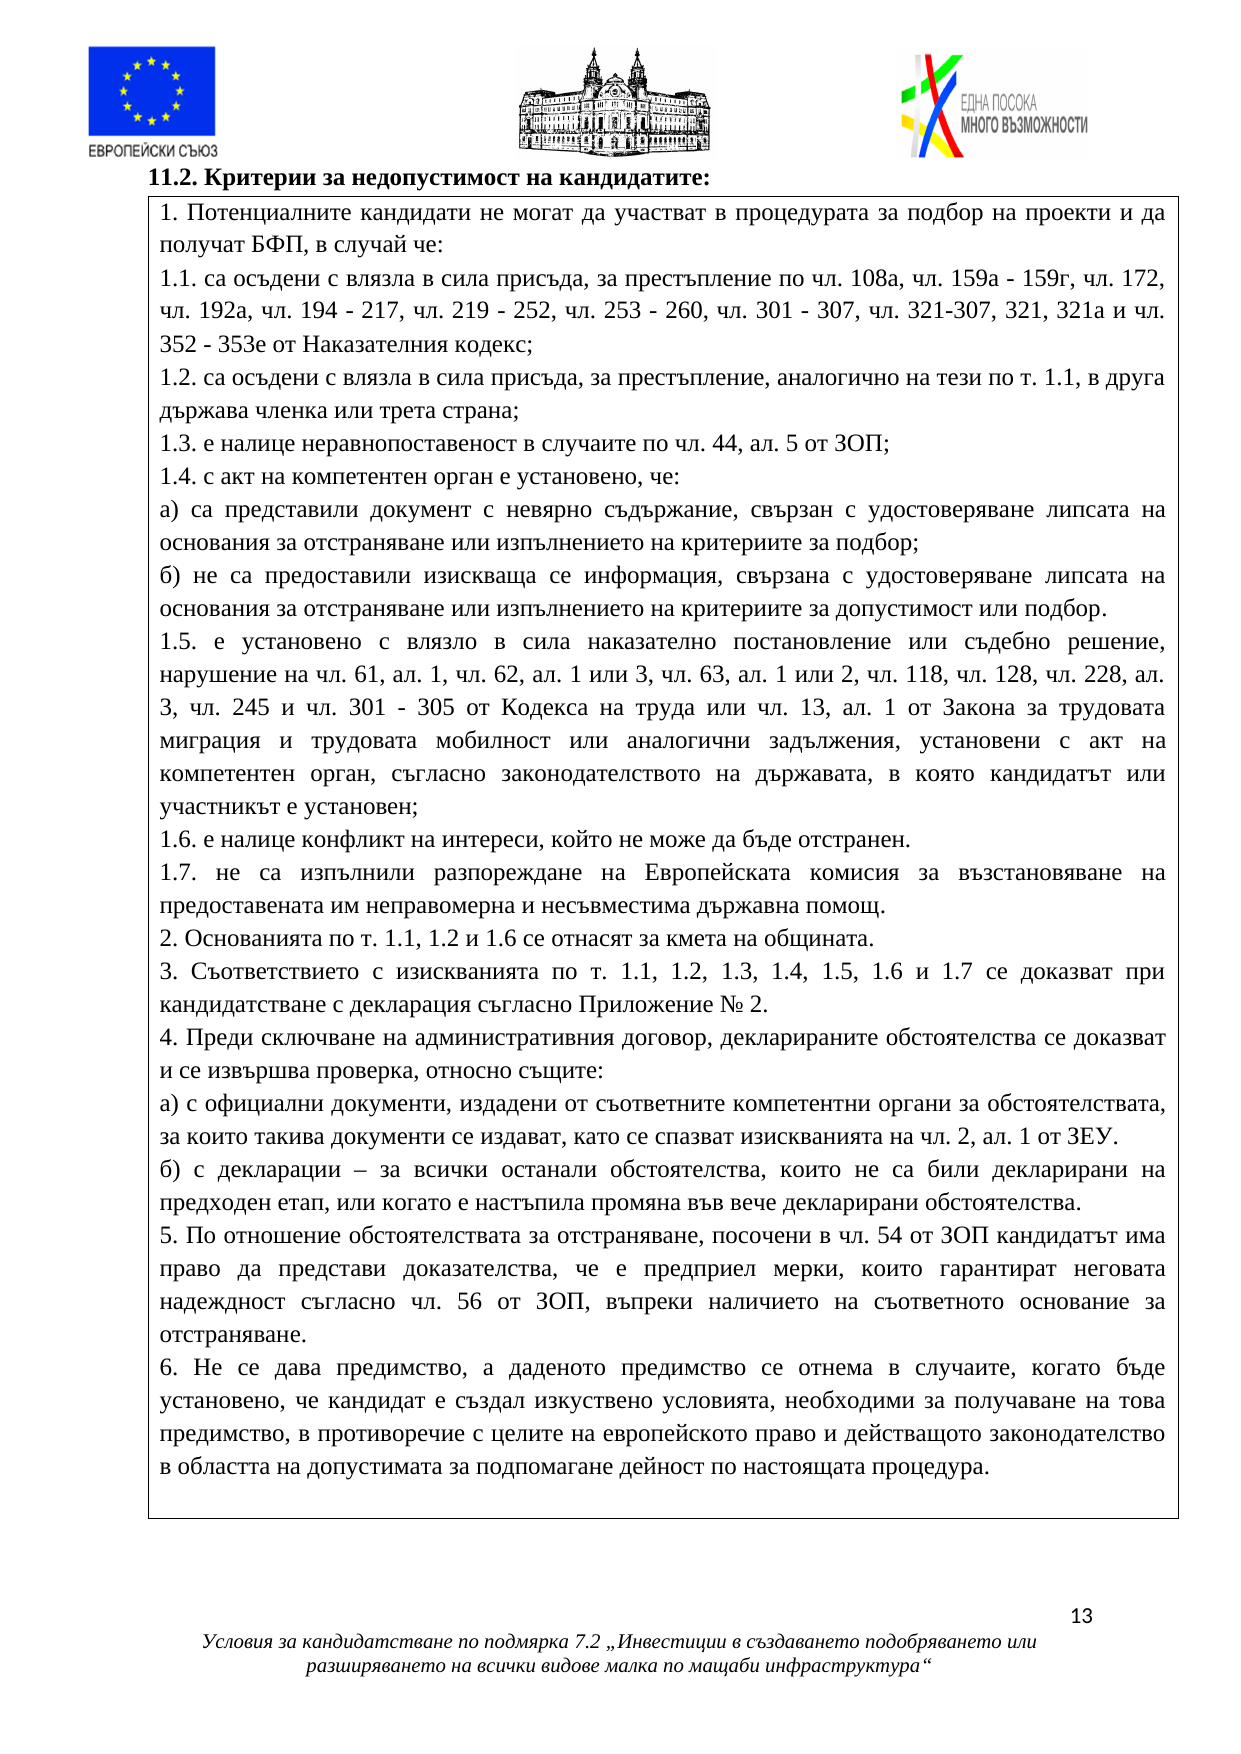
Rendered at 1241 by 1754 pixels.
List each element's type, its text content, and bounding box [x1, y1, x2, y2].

subtitle 11.2. Критерии за недопустимост на кандидатите: [148, 162, 1093, 191]
picture [514, 44, 718, 160]
picture [896, 50, 1090, 160]
table_header 1. Потенциалните кандидати не могат да участват в процедурата за подбор на проекти и да получат БФП, в случай че: 1.1. са осъдени с влязла в сила присъда, за престъпление по чл. 108а, чл. 159а - 159г, чл. 172, чл. 192а, чл. 194 - 217, чл. 219 - 252, чл. 253 - 260, чл. 301 - 307, чл. 321-307, 321, 321а и чл. 352 - 353е от Наказателния кодекс; 1.2. са осъдени с влязла в сила присъда, за престъпление, аналогично на тези по т. 1.1, в друга държава членка или трета страна; 1.3. е налице неравнопоставеност в случаите по чл. 44, ал. 5 от ЗОП; 1.4. с акт на компетентен орган е установено, че: а) са представили документ с невярно съдържание, свързан с удостоверяване липсата на основания за отстраняване или изпълнението на критериите за подбор; б) не са предоставили изискваща се информация, свързана с удостоверяване липсата на основания за отстраняване или изпълнението на критериите за допустимост или подбор. 1.5. е установено с влязло в сила наказателно постановление или съдебно решение, нарушение на чл. 61, ал. 1, чл. 62, ал. 1 или 3, чл. 63, ал. 1 или 2, чл. 118, чл. 128, чл. 228, ал. 3, чл. 245 и чл. 301 - 305 от Кодекса на труда или чл. 13, ал. 1 от Закона за трудовата миграция и трудовата мобилност или аналогични задължения, установени с акт на компетентен орган, съгласно законодателството на държавата, в която кандидатът или участникът е установен; 1.6. е налице конфликт на интереси, който не може да бъде отстранен. 1.7. не са изпълнили разпореждане на Европейската комисия за възстановяване на предоставената им неправомерна и несъвместима държавна помощ. 2. Основанията по т. 1.1, 1.2 и 1.6 се отнасят за кмета на общината. 3. Съответствието с изискванията по т. 1.1, 1.2, 1.3, 1.4, 1.5, 1.6 и 1.7 се доказват при кандидатстване с декларация съгласно Приложение № 2. 4. Преди сключване на административния договор, декларираните обстоятелства се доказват и се извършва проверка, относно същите: а) с официални документи, издадени от съответните компетентни органи за обстоятелствата, за които такива документи се издават, като се спазват изискванията на чл. 2, ал. 1 от ЗЕУ. б) с декларации – за всички останали обстоятелства, които не са били декларирани на предходен етап, или когато е настъпила промяна във вече декларирани обстоятелства. 5. По отношение обстоятелствата за отстраняване, посочени в чл. 54 от ЗОП кандидатът има право да представи доказателства, че е предприел мерки, които гарантират неговата надеждност съгласно чл. 56 от ЗОП, въпреки наличието на съответното основание за отстраняване. 6. Не се дава предимство, а даденото предимство се отнема в случаите, когато бъде установено, че кандидат е създал изкуствено условията, необходими за получаване на това предимство, в противоречие с целите на европейското право и действащото законодателство в областта на допустимата за подпомагане дейност по настоящата процедура. [149, 197, 1178, 1517]
picture [88, 45, 219, 160]
